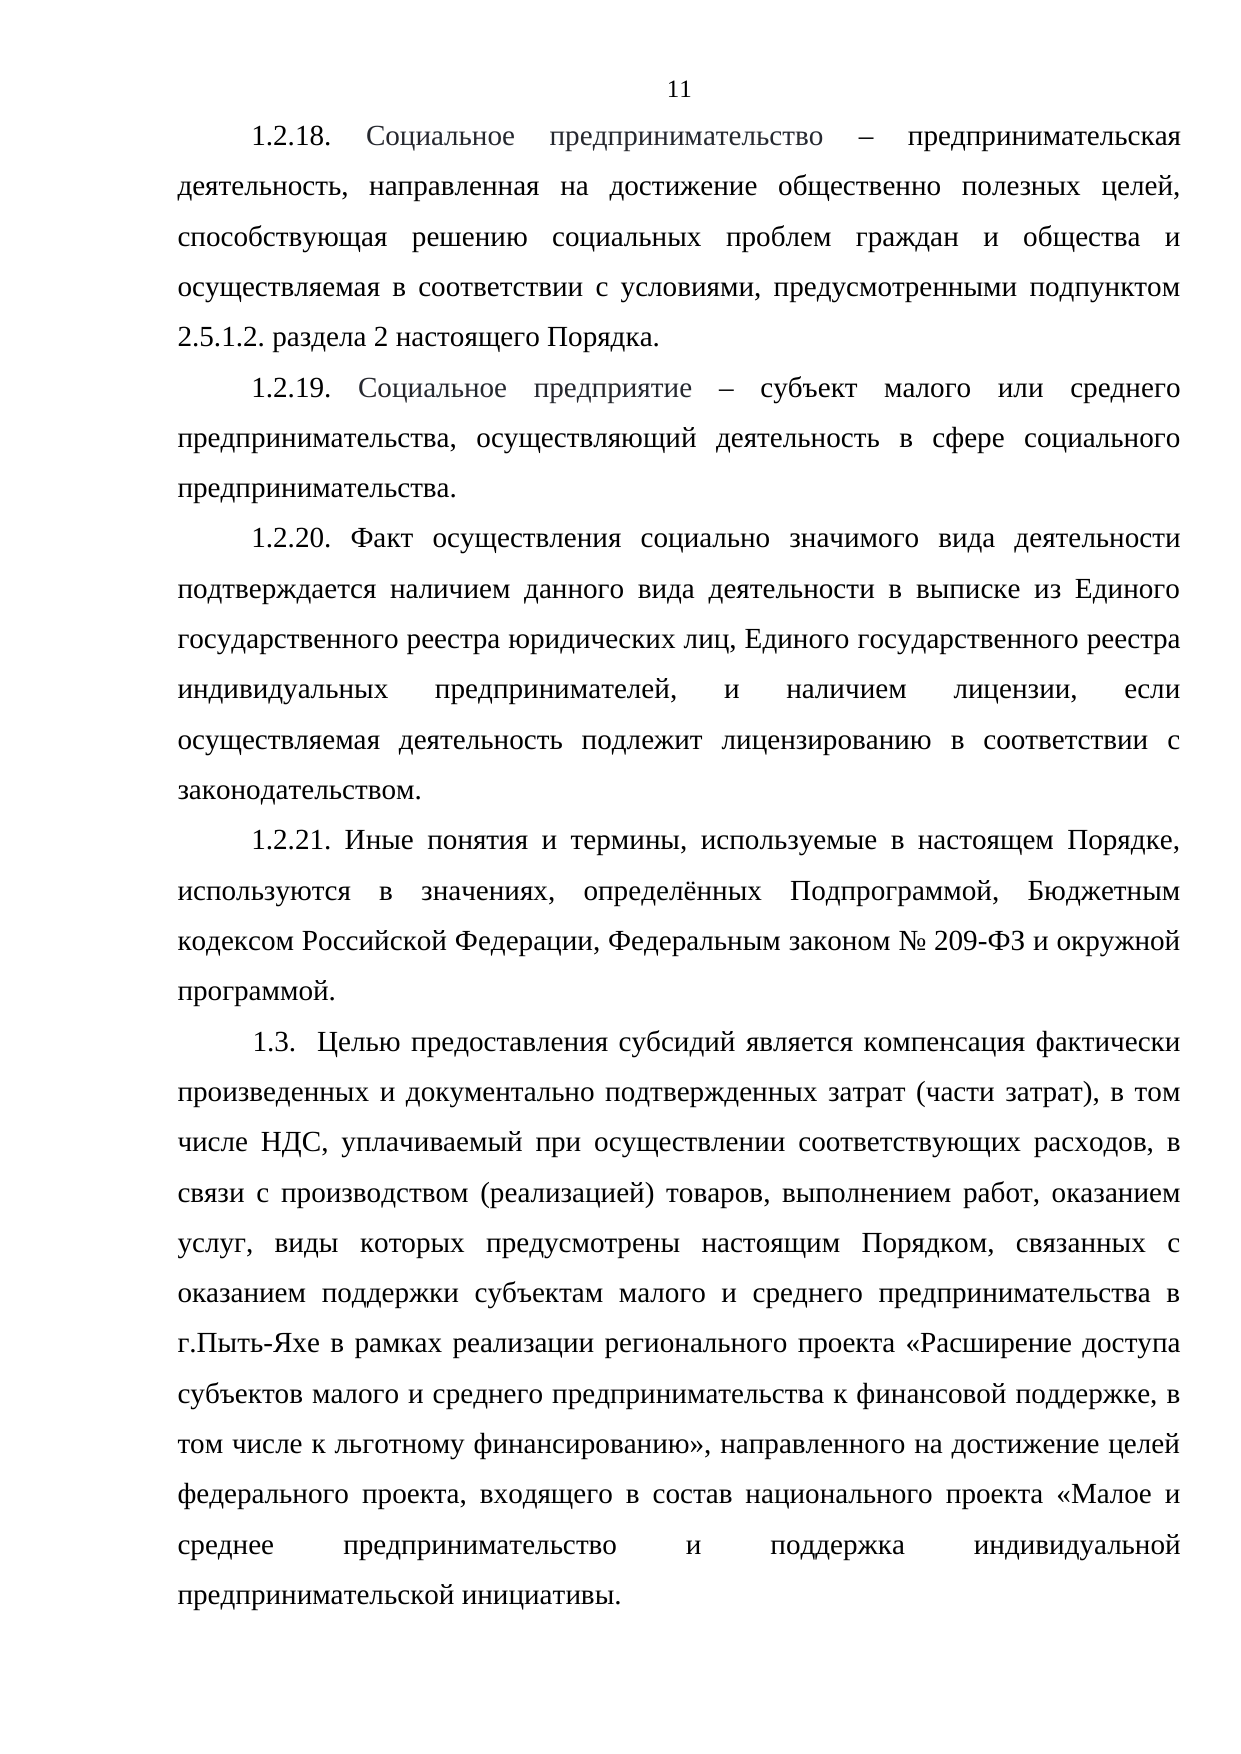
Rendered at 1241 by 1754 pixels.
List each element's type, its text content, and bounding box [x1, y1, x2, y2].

text 1.2.18. Социальное предпринимательство – предпринимательская деятельность, направленная на достижение общественно полезных целей, способствующая решению социальных проблем граждан и общества и осуществляемая в соответствии с условиями, предусмотренными подпунктом 2.5.1.2. раздела 2 настоящего Порядка. [177, 118, 1181, 353]
text 1.2.19. Социальное предприятие – субъект малого или среднего предпринимательства, осуществляющий деятельность в сфере социального предпринимательства. [177, 370, 1181, 504]
text 1.2.20. Факт осуществления социально значимого вида деятельности подтверждается наличием данного вида деятельности в выписке из Единого государственного реестра юридических лиц, Единого государственного реестра индивидуальных предпринимателей, и наличием лицензии, если осуществляемая деятельность подлежит лицензированию в соответствии с законодательством. [177, 521, 1181, 806]
text 1.2.21. Иные понятия и термины, используемые в настоящем Порядке, используются в значениях, определённых Подпрограммой, Бюджетным кодексом Российской Федерации, Федеральным законом № 209-ФЗ и окружной программой. [177, 822, 1181, 1007]
text 1.3. Целью предоставления субсидий является компенсация фактически произведенных и документально подтвержденных затрат (части затрат), в том числе НДС, уплачиваемый при осуществлении соответствующих расходов, в связи с производством (реализацией) товаров, выполнением работ, оказанием услуг, виды которых предусмотрены настоящим Порядком, связанных с оказанием поддержки субъектам малого и среднего предпринимательства в г.Пыть-Яхе в рамках реализации регионального проекта «Расширение доступа субъектов малого и среднего предпринимательства к финансовой поддержке, в том числе к льготному финансированию», направленного на достижение целей федерального проекта, входящего в состав национального проекта «Малое и среднее предпринимательство и поддержка индивидуальной предпринимательской инициативы. [177, 1024, 1181, 1611]
